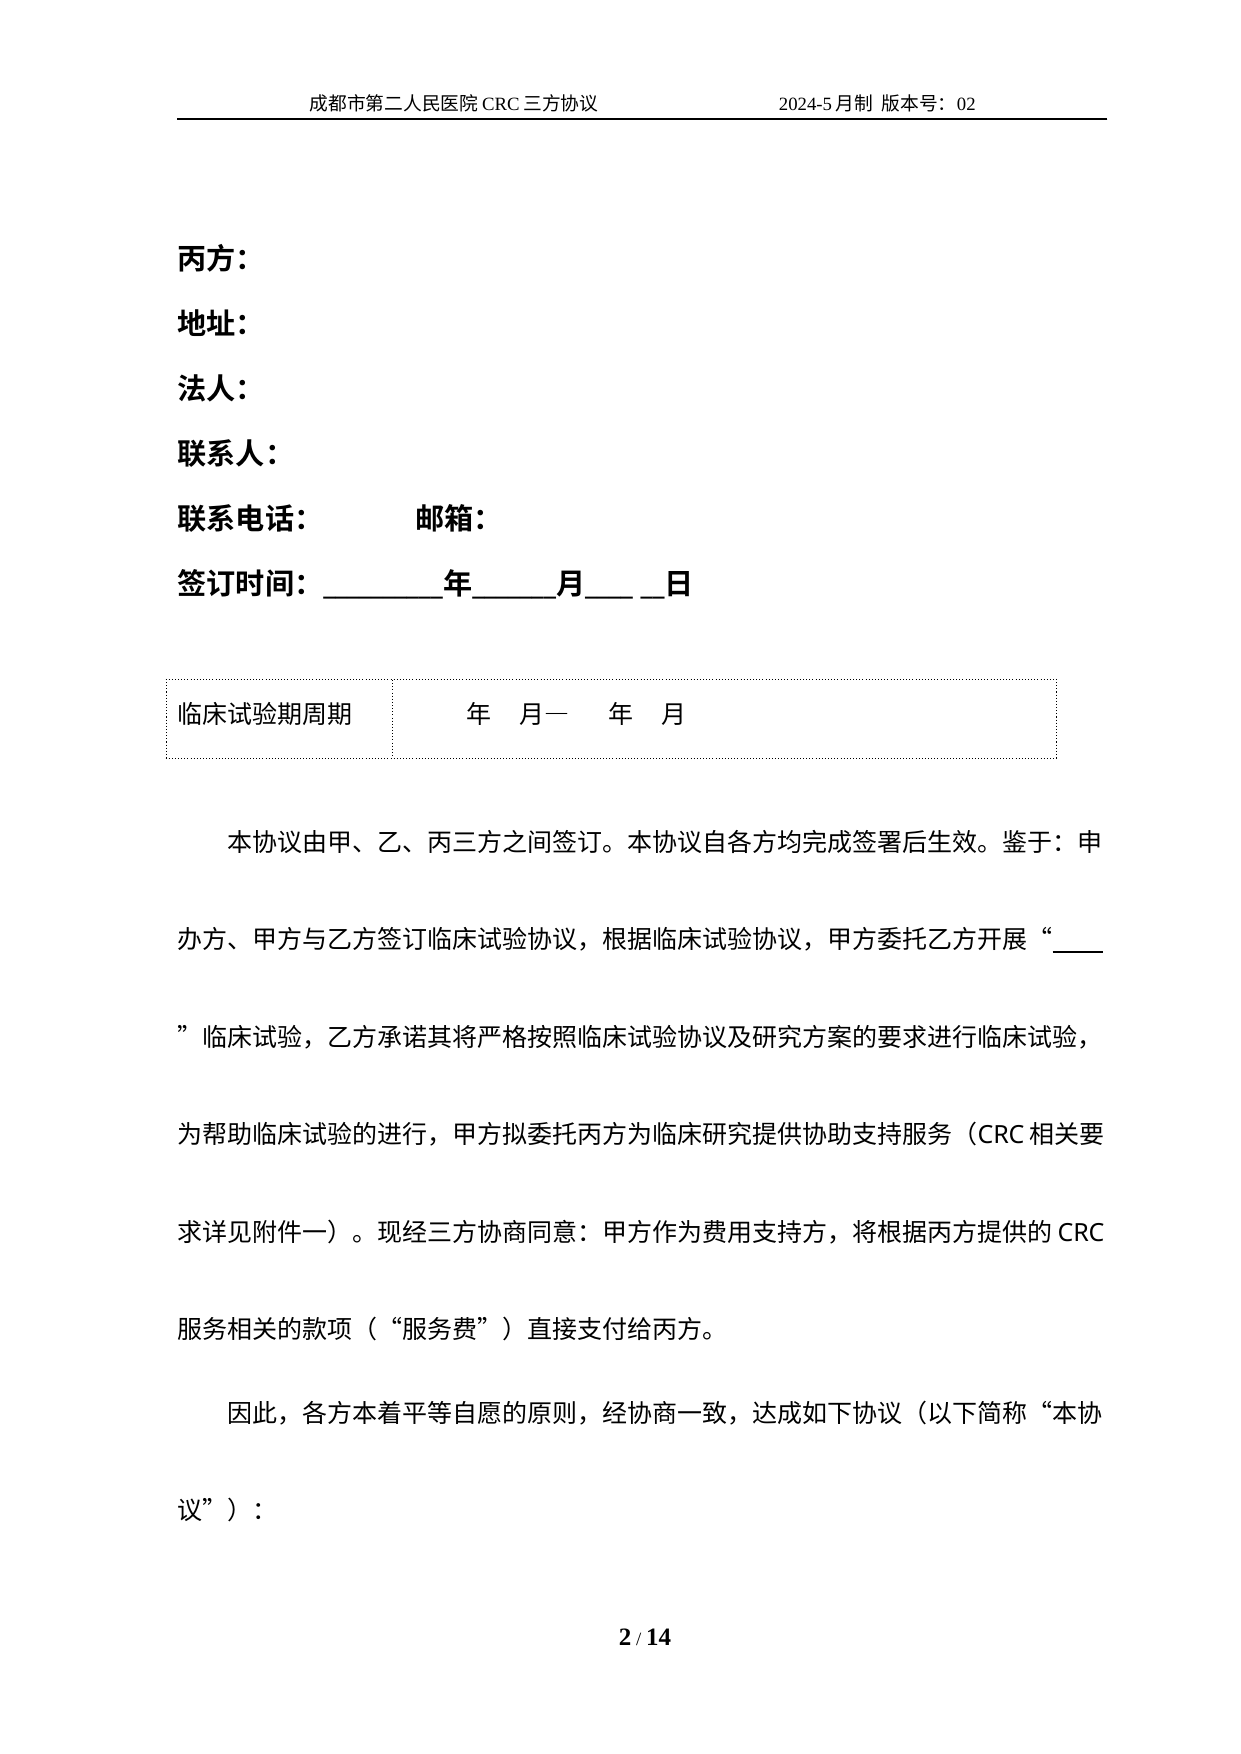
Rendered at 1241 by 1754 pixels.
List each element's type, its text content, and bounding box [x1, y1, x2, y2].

table_header 临床试验期周期 [166, 679, 392, 757]
text 本协议由甲、乙、丙三方之间签订。本协议自各方均完成签署后生效。鉴于：申办方、甲方与乙方签订临床试验协议，根据临床试验协议，甲方委托乙方开展“ ”临床试验，乙方承诺其将严格按照临床试验协议及研究方案的要求进行临床试验，为帮助临床试验的进行，甲方拟委托丙方为临床研究提供协助支持服务（CRC相关要求详见附件一）。现经三方协商同意：甲方作为费用支持方，将根据丙方提供的CRC服务相关的款项（“服务费”）直接支付给丙方。 [177, 808, 1107, 1361]
text 法人： [177, 354, 1107, 419]
table_header 年 月— 年 月 [392, 679, 1057, 757]
text 地址： [177, 289, 1107, 354]
text 因此，各方本着平等自愿的原则，经协商一致，达成如下协议（以下简称“本协议”）： [177, 1379, 1107, 1541]
text 联系人： [177, 419, 1107, 484]
text 丙方： [177, 224, 1107, 289]
text 签订时间：__________年_______月____ __日 [177, 549, 1107, 614]
text 联系电话： 邮箱： [177, 484, 1107, 549]
